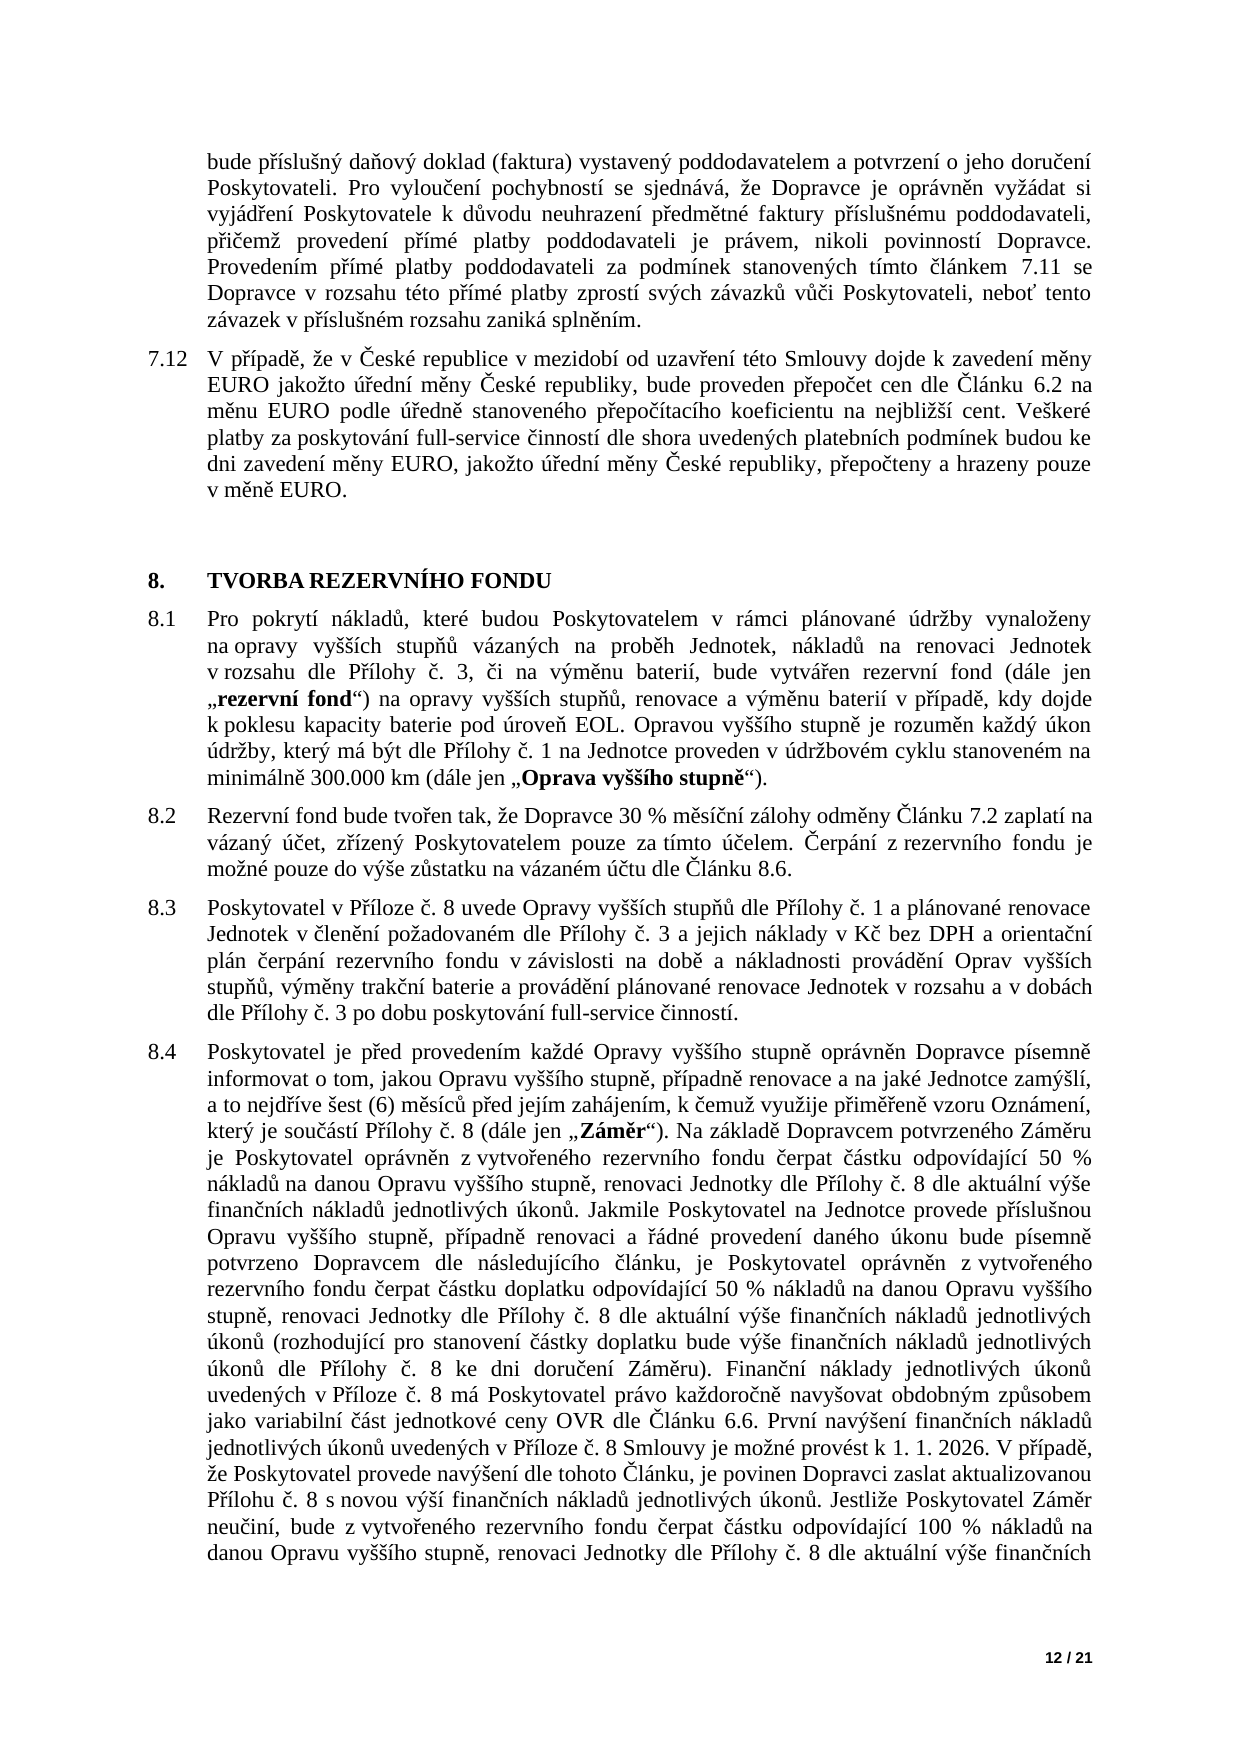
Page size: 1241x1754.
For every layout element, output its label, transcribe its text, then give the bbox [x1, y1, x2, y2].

text Poskytovatel v Příloze č. 8 uvede Opravy vyšších stupňů dle Přílohy č. 1 a plánované renovace Jednotek v členění požadovaném dle Přílohy č. 3 a jejich náklady v Kč bez DPH a orientační plán čerpání rezervního fondu v závislosti na době a nákladnosti provádění Oprav vyšších stupňů, výměny trakční baterie a provádění plánované renovace Jednotek v rozsahu a v dobách dle Přílohy č. 3 po dobu poskytování full-service činností. [148, 894, 1092, 1026]
text Rezervní fond bude tvořen tak, že Dopravce 30 % měsíční zálohy odměny Článku 7.2 zaplatí na vázaný účet, zřízený Poskytovatelem pouze za tímto účelem. Čerpání z rezervního fondu je možné pouze do výše zůstatku na vázaném účtu dle Článku 8.6. [148, 802, 1092, 882]
text V případě, že v České republice v mezidobí od uzavření této Smlouvy dojde k zavedení měny EURO jakožto úřední měny České republiky, bude proveden přepočet cen dle Článku 6.2 na měnu EURO podle úředně stanoveného přepočítacího koeficientu na nejbližší cent. Veškeré platby za poskytování full-service činností dle shora uvedených platebních podmínek budou ke dni zavedení měny EURO, jakožto úřední měny České republiky, přepočteny a hrazeny pouze v měně EURO. [148, 345, 1092, 503]
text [148, 148, 1092, 332]
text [148, 1038, 1092, 1565]
text Pro pokrytí nákladů, které budou Poskytovatelem v rámci plánované údržby vynaloženy na opravy vyšších stupňů vázaných na proběh Jednotek, nákladů na renovaci Jednotek v rozsahu dle Přílohy č. 3, či na výměnu baterií, bude vytvářen rezervní fond (dále jen „rezervní fond“) na opravy vyšších stupňů, renovace a výměnu baterií v případě, kdy dojde k poklesu kapacity baterie pod úroveň EOL. Opravou vyššího stupně je rozuměn každý úkon údržby, který má být dle Přílohy č. 1 na Jednotce proveden v údržbovém cyklu stanoveném na minimálně 300.000 km (dále jen „Oprava vyššího stupně“). [148, 606, 1092, 790]
subtitle Tvorba rezervního fondu [148, 567, 1092, 593]
